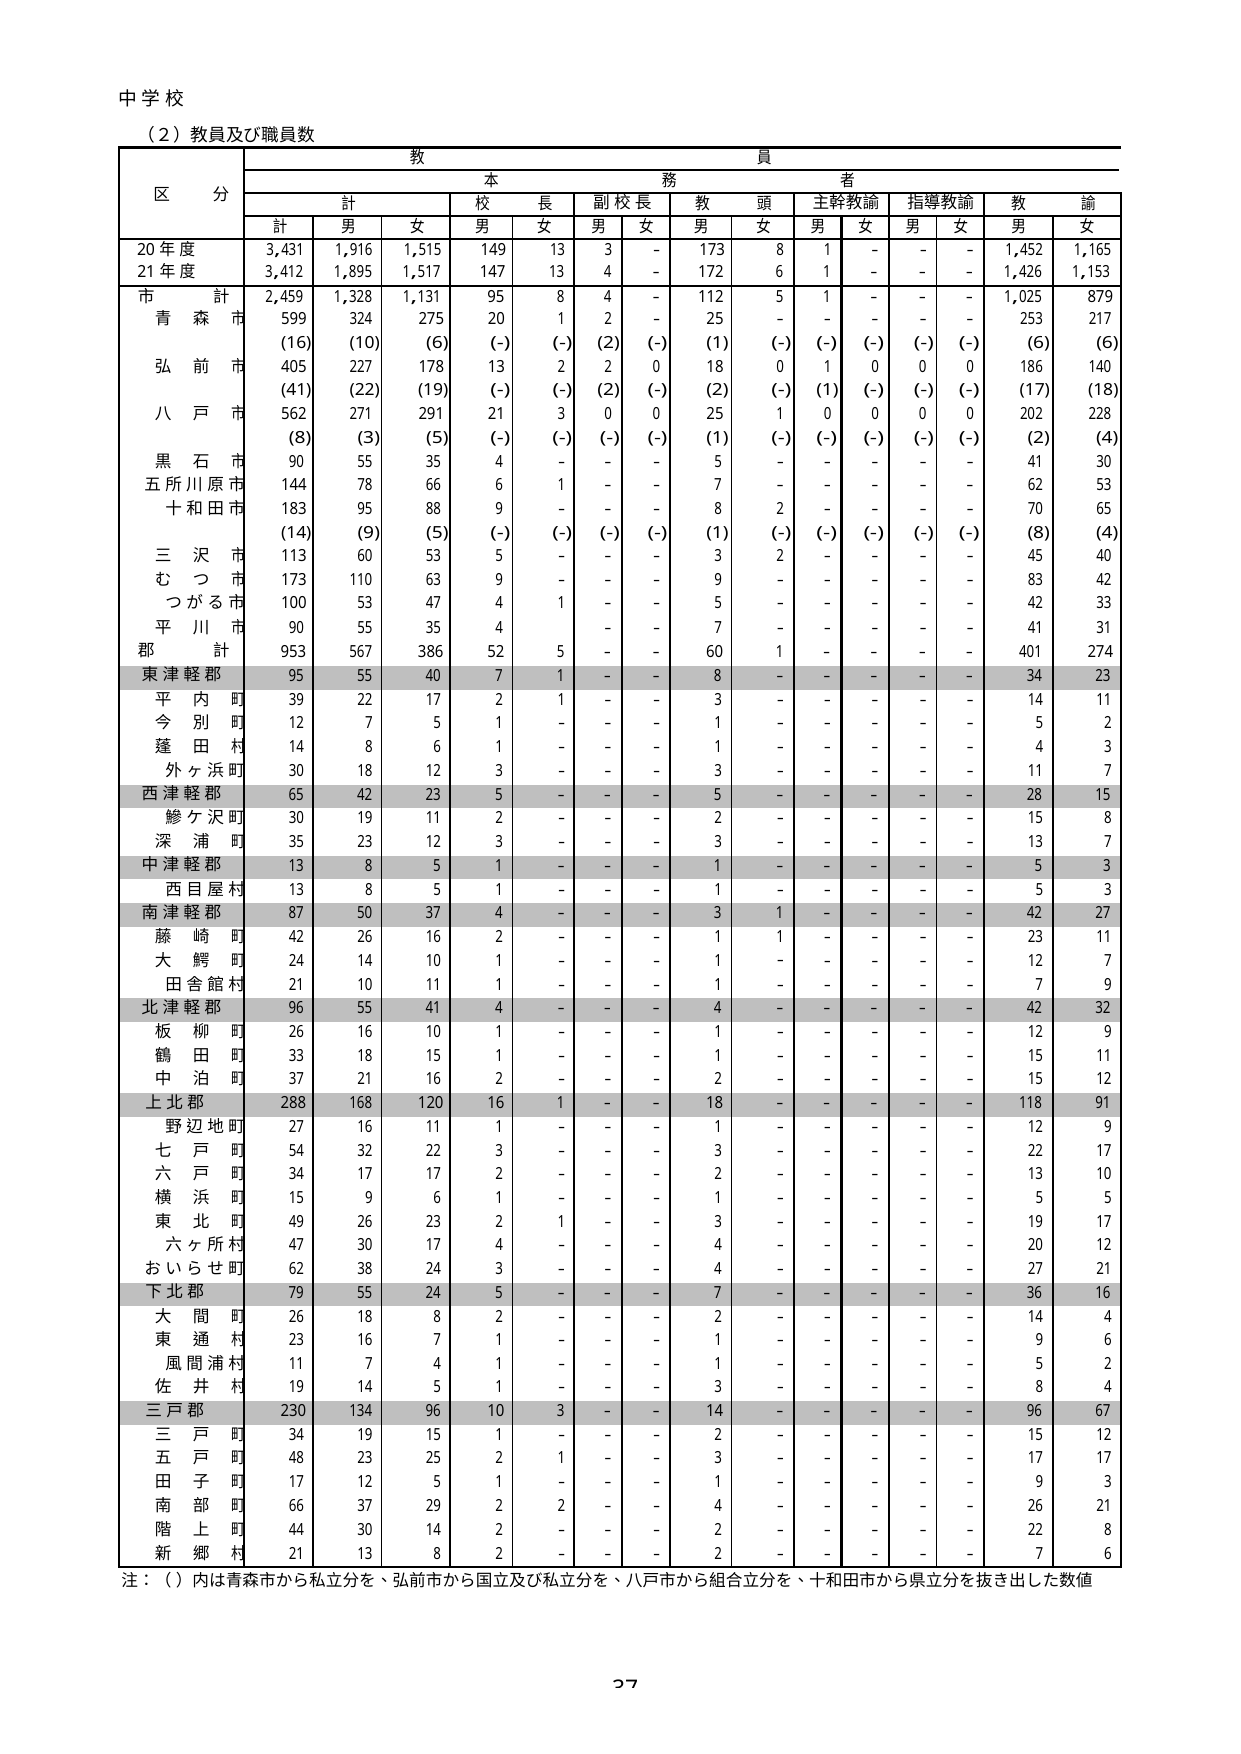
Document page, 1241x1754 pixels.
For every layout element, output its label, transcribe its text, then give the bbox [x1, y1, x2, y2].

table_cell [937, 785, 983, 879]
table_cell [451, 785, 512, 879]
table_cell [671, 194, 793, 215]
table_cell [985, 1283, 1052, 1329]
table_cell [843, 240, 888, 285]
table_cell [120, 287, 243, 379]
text （２）教員及び職員数 [137, 122, 1240, 146]
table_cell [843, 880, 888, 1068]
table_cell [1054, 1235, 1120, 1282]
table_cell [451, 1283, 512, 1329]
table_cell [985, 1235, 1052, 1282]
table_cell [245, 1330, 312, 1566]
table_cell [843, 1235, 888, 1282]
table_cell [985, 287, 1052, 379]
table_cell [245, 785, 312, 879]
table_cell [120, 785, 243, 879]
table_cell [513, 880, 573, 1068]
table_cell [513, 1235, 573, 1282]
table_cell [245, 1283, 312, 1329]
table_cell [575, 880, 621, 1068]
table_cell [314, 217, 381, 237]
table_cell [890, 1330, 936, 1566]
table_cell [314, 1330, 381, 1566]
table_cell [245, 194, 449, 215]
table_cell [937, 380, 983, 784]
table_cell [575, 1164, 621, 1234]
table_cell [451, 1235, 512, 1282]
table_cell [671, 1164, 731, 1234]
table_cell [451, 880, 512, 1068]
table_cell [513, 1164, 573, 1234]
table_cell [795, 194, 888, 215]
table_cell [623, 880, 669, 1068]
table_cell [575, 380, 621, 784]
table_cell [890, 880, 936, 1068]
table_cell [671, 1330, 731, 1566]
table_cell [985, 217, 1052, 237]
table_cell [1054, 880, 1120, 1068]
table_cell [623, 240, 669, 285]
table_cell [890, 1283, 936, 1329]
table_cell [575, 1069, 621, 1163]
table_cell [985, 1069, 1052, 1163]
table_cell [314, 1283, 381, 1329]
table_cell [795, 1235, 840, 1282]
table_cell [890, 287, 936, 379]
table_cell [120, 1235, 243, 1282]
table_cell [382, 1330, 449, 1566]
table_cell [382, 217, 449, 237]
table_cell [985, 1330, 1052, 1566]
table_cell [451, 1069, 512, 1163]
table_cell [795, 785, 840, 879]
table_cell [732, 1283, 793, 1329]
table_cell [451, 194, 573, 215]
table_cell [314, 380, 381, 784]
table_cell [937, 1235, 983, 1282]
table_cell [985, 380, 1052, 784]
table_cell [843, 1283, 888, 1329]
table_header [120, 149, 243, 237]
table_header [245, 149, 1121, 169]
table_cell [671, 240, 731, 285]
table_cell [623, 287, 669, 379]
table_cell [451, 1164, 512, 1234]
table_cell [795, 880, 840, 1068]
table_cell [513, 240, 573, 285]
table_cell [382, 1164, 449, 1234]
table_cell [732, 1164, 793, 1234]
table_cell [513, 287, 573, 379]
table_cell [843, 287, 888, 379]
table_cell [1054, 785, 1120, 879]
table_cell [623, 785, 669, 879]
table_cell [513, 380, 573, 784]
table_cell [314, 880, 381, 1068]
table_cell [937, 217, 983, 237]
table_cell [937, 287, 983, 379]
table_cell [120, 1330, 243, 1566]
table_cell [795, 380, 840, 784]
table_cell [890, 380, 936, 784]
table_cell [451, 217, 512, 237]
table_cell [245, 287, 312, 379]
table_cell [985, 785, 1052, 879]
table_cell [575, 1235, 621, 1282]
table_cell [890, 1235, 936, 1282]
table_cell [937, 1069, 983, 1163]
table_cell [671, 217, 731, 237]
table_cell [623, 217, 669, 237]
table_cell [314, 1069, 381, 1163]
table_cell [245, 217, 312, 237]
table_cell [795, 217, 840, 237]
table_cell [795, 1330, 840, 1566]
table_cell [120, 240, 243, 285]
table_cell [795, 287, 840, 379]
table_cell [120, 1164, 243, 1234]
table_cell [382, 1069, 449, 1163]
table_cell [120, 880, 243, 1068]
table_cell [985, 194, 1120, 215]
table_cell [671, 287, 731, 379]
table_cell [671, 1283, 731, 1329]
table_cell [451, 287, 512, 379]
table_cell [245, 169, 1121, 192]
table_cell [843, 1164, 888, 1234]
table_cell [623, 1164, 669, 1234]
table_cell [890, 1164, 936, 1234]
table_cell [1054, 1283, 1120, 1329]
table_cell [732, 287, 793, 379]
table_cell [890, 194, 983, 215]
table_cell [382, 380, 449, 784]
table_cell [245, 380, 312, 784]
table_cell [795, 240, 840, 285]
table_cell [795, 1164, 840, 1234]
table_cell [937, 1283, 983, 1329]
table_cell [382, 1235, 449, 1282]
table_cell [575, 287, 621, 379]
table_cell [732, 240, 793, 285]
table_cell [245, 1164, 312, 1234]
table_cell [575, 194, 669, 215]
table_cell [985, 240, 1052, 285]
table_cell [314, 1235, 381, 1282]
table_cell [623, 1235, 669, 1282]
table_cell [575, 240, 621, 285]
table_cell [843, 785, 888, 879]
text 中 学 校 [118, 86, 1240, 111]
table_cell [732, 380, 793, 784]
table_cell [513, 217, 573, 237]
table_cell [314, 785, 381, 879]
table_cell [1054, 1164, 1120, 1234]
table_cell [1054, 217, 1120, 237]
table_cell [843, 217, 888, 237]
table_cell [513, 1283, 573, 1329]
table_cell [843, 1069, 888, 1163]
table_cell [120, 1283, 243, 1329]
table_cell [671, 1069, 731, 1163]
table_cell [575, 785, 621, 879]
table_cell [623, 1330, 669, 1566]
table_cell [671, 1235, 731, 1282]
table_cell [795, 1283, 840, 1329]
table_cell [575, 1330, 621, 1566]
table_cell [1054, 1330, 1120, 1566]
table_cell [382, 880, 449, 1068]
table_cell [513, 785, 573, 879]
text 注：（ ）内は青森市から私立分を、弘前市から国立及び私立分を、八戸市から組合立分を、十和田市から県立分を抜き出した数値 [121, 1568, 1240, 1591]
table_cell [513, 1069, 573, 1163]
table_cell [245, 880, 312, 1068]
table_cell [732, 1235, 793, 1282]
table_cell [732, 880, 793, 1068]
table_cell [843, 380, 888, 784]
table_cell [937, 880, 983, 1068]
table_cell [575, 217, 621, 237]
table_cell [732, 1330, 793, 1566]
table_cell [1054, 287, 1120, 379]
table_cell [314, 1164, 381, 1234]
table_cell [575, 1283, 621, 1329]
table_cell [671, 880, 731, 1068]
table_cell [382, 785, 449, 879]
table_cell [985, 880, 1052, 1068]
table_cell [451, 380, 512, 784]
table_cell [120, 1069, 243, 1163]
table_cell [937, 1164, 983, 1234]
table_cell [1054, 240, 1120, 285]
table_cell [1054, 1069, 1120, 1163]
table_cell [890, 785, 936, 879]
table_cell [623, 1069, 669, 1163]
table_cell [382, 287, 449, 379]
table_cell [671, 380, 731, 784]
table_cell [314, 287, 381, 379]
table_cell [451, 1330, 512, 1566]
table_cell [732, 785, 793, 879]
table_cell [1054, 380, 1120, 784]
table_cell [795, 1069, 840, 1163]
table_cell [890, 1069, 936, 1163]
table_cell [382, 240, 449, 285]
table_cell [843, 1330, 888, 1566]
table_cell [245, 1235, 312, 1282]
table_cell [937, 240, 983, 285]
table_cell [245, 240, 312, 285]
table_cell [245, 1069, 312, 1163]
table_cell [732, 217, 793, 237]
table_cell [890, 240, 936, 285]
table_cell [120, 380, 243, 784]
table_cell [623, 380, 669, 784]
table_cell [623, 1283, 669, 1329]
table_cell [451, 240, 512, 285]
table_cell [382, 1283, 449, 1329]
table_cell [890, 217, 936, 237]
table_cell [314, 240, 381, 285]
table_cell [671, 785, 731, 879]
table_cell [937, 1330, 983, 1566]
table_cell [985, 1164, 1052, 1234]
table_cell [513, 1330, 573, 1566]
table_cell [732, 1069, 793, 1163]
